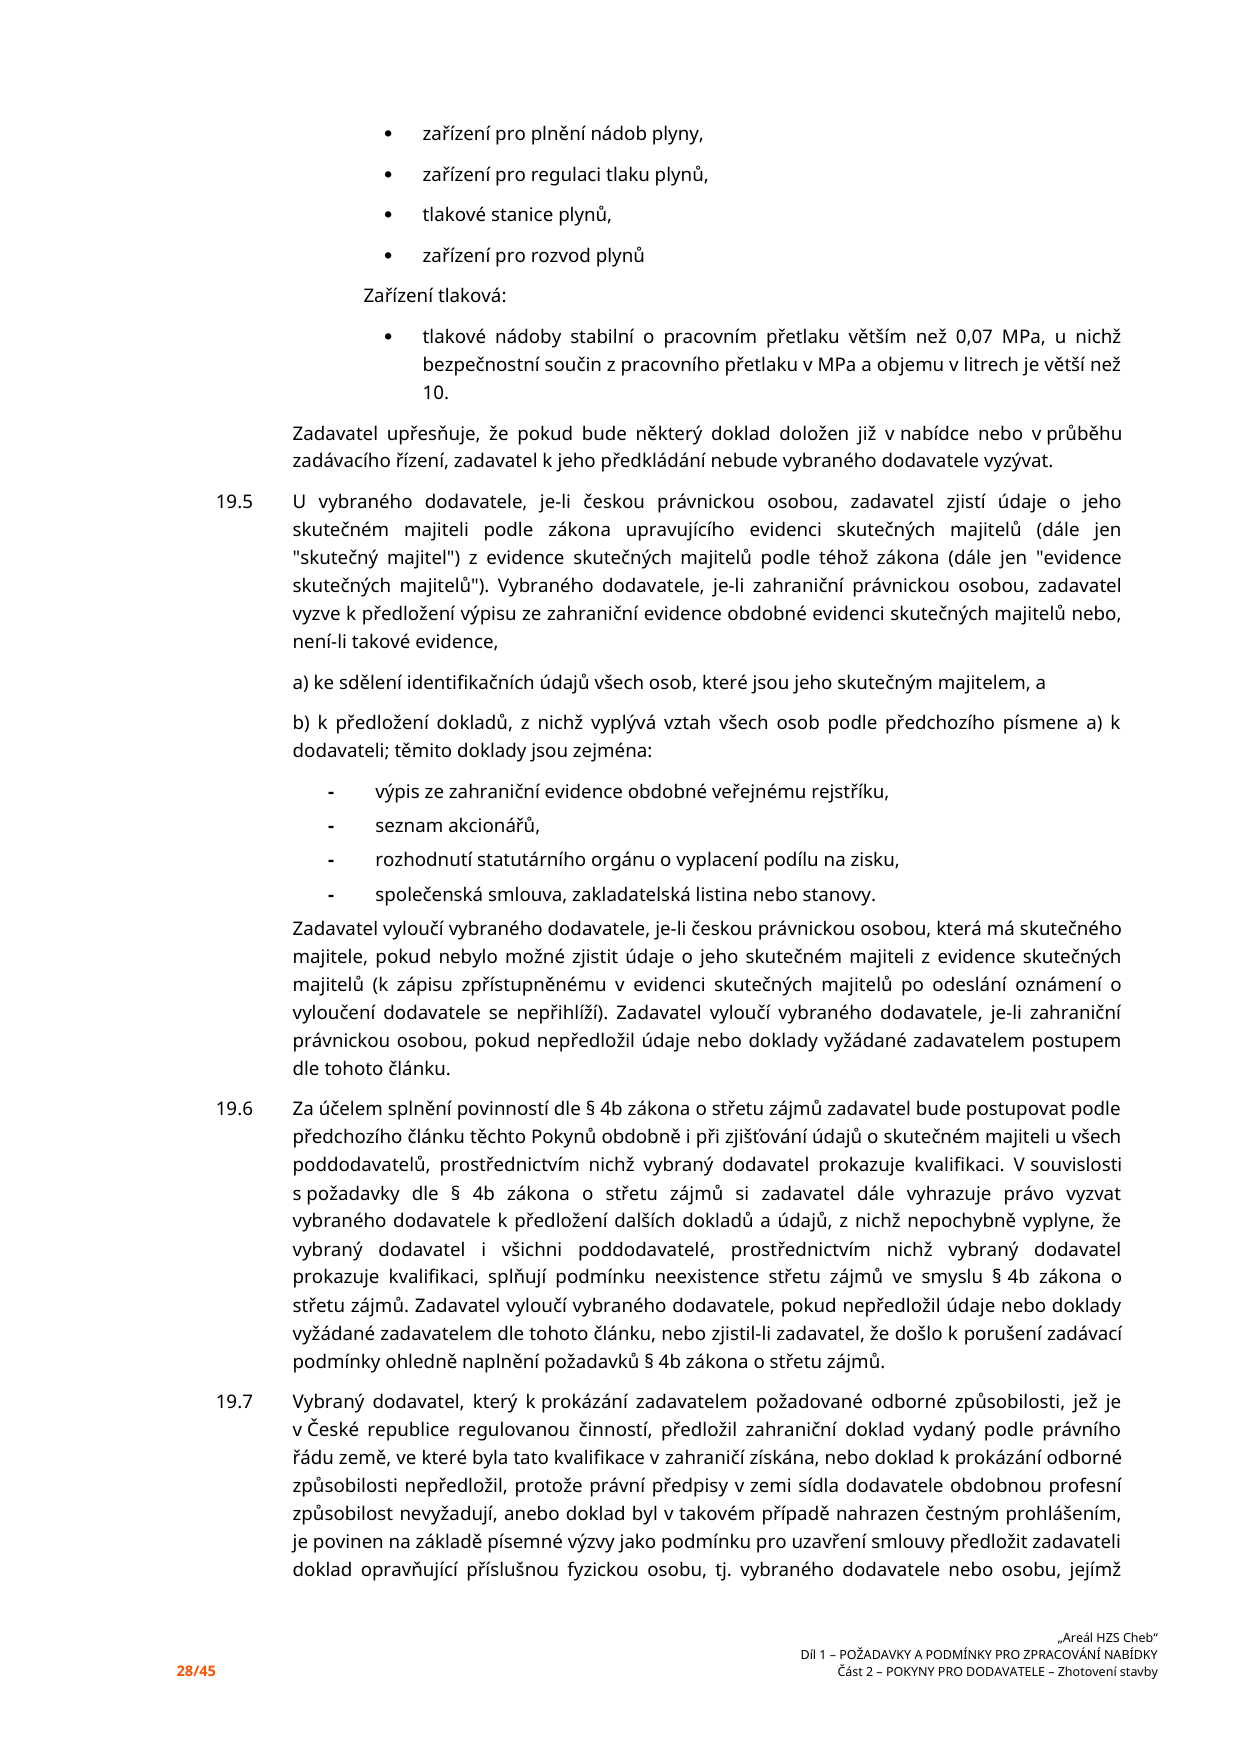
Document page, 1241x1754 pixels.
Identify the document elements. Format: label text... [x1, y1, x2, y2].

text společenská smlouva, zakladatelská listina nebo stanovy. [328, 881, 1122, 906]
text a) ke sdělení identifikačních údajů všech osob, které jsou jeho skutečným majitelem, a [292, 669, 1122, 694]
list tlakové stanice plynů, [385, 202, 1122, 227]
text Zadavatel vyloučí vybraného dodavatele, je-li českou právnickou osobou, která má skutečného majitele, pokud nebylo možné zjistit údaje o jeho skutečném majiteli z evidence skutečných majitelů (k zápisu zpřístupněnému v evidenci skutečných majitelů po odeslání oznámení o vyloučení dodavatele se nepřihlíží). Zadavatel vyloučí vybraného dodavatele, je-li zahraniční právnickou osobou, pokud nepředložil údaje nebo doklady vyžádané zadavatelem postupem dle tohoto článku. [292, 915, 1122, 1081]
list tlakové nádoby stabilní o pracovním přetlaku větším než 0,07 MPa, u nichž bezpečnostní součin z pracovního přetlaku v MPa a objemu v litrech je větší než 10. [385, 323, 1122, 405]
text Zařízení tlaková: [363, 283, 1122, 308]
text seznam akcionářů, [328, 812, 1122, 838]
text b) k předložení dokladů, z nichž vyplývá vztah všech osob podle předchozího písmene a) k dodavateli; těmito doklady jsou zejména: [292, 709, 1122, 763]
text rozhodnutí statutárního orgánu o vyplacení podílu na zisku, [328, 847, 1122, 872]
list zařízení pro plnění nádob plyny, [385, 121, 1122, 146]
text výpis ze zahraniční evidence obdobné veřejnému rejstříku, [328, 778, 1122, 803]
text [216, 1388, 1122, 1582]
list zařízení pro regulaci tlaku plynů, [385, 161, 1122, 187]
text Za účelem splnění povinností dle § 4b zákona o střetu zájmů zadavatel bude postupovat podle předchozího článku těchto Pokynů obdobně i při zjišťování údajů o skutečném majiteli u všech poddodavatelů, prostřednictvím nichž vybraný dodavatel prokazuje kvalifikaci. V souvislosti s požadavky dle § 4b zákona o střetu zájmů si zadavatel dále vyhrazuje právo vyzvat vybraného dodavatele k předložení dalších dokladů a údajů, z nichž nepochybně vyplyne, že vybraný dodavatel i všichni poddodavatelé, prostřednictvím nichž vybraný dodavatel prokazuje kvalifikaci, splňují podmínku neexistence střetu zájmů ve smyslu § 4b zákona o střetu zájmů. Zadavatel vyloučí vybraného dodavatele, pokud nepředložil údaje nebo doklady vyžádané zadavatelem dle tohoto článku, nebo zjistil-li zadavatel, že došlo k porušení zadávací podmínky ohledně naplnění požadavků § 4b zákona o střetu zájmů. [216, 1096, 1122, 1373]
list zařízení pro rozvod plynů [385, 242, 1122, 268]
text U vybraného dodavatele, je-li českou právnickou osobou, zadavatel zjistí údaje o jeho skutečném majiteli podle zákona upravujícího evidenci skutečných majitelů (dále jen "skutečný majitel") z evidence skutečných majitelů podle téhož zákona (dále jen "evidence skutečných majitelů"). Vybraného dodavatele, je-li zahraniční právnickou osobou, zadavatel vyzve k předložení výpisu ze zahraniční evidence obdobné evidenci skutečných majitelů nebo, není-li takové evidence, [216, 488, 1122, 654]
text Zadavatel upřesňuje, že pokud bude některý doklad doložen již v nabídce nebo v průběhu zadávacího řízení, zadavatel k jeho předkládání nebude vybraného dodavatele vyzývat. [292, 420, 1122, 473]
